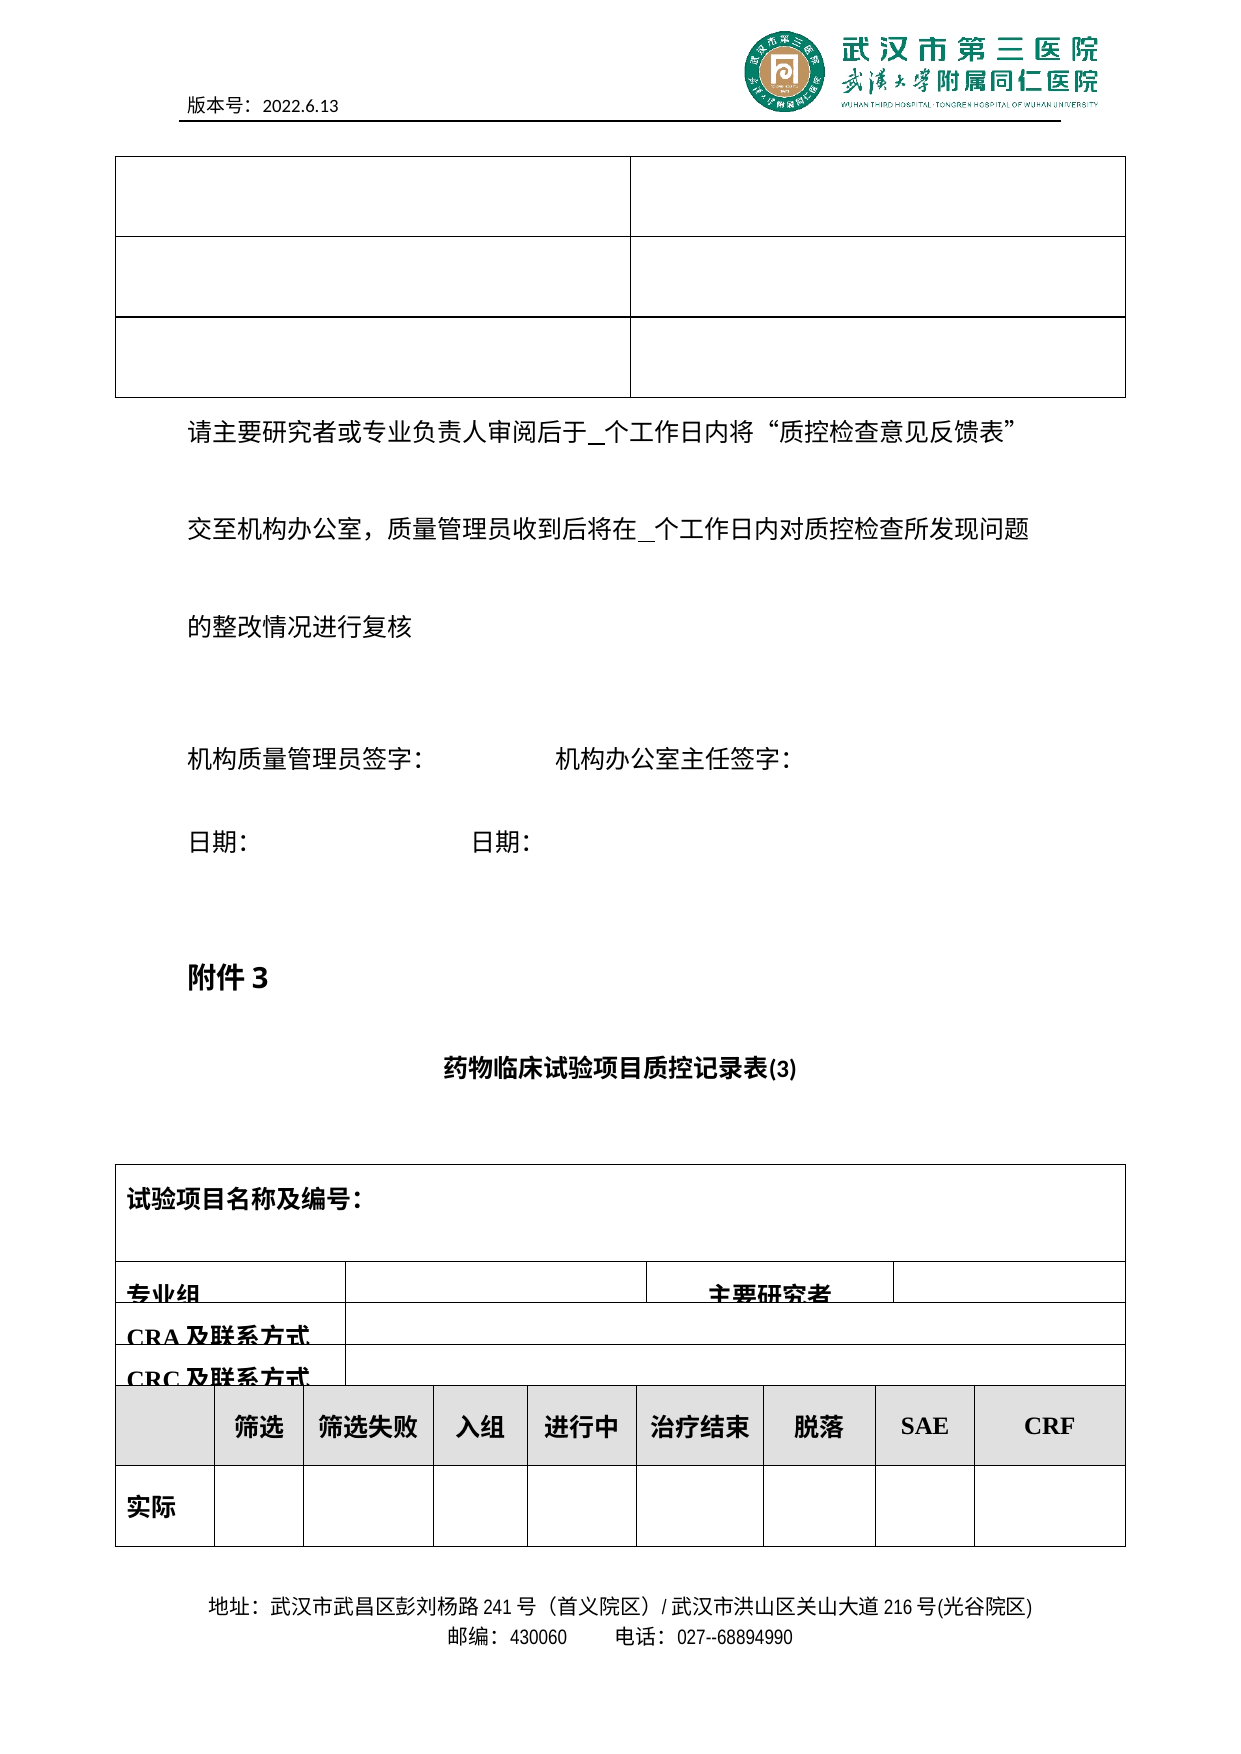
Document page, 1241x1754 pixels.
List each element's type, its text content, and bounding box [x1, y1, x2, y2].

table_cell [116, 1386, 214, 1465]
table_cell 主要研究者 [647, 1262, 893, 1302]
text 药物临床试验项目质控记录表(3) [187, 1034, 1053, 1099]
text 附件3 [187, 944, 1053, 1009]
table_cell 专业组 [116, 1262, 345, 1302]
table_cell [631, 157, 1125, 236]
table_cell [304, 1466, 433, 1546]
table_cell CRF [975, 1386, 1125, 1465]
table_cell [631, 318, 1125, 397]
table_cell [346, 1262, 646, 1302]
table_cell [215, 1466, 303, 1546]
table_cell [894, 1262, 1125, 1302]
table_cell [764, 1466, 875, 1546]
table_cell 实际 数量 [116, 1466, 214, 1546]
table_cell [528, 1466, 636, 1546]
table_cell 脱落 [764, 1386, 875, 1465]
picture [744, 31, 1098, 112]
table_cell 入组 [434, 1386, 527, 1465]
text 机构质量管理员签字： 机构办公室主任签字： [187, 725, 1053, 790]
table_cell [346, 1345, 1125, 1385]
table_cell CRC及联系方式 [116, 1345, 345, 1385]
table_cell 筛选 [215, 1386, 303, 1465]
text 日期： 日期： [187, 808, 1053, 873]
table_cell [116, 237, 630, 316]
table_cell SAE [876, 1386, 974, 1465]
table_header 试验项目名称及编号： [116, 1165, 1125, 1261]
table_cell CRA及联系方式 [116, 1303, 345, 1344]
table_cell 治疗结束 [637, 1386, 763, 1465]
table_cell [975, 1466, 1125, 1546]
table_cell 筛选失败 [304, 1386, 433, 1465]
table_cell [876, 1466, 974, 1546]
table_cell [346, 1303, 1125, 1344]
table_cell [116, 318, 630, 397]
table_cell [637, 1466, 763, 1546]
text 请主要研究者或专业负责人审阅后于 个工作日内将“质控检查意见反馈表”交至机构办公室，质量管理员收到后将在 个工作日内对质控检查所发现问题的整改情况进行复核 [187, 398, 1053, 658]
table_cell [116, 157, 630, 236]
table_cell [631, 237, 1125, 316]
table_cell 进行中 [528, 1386, 636, 1465]
table_cell [434, 1466, 527, 1546]
